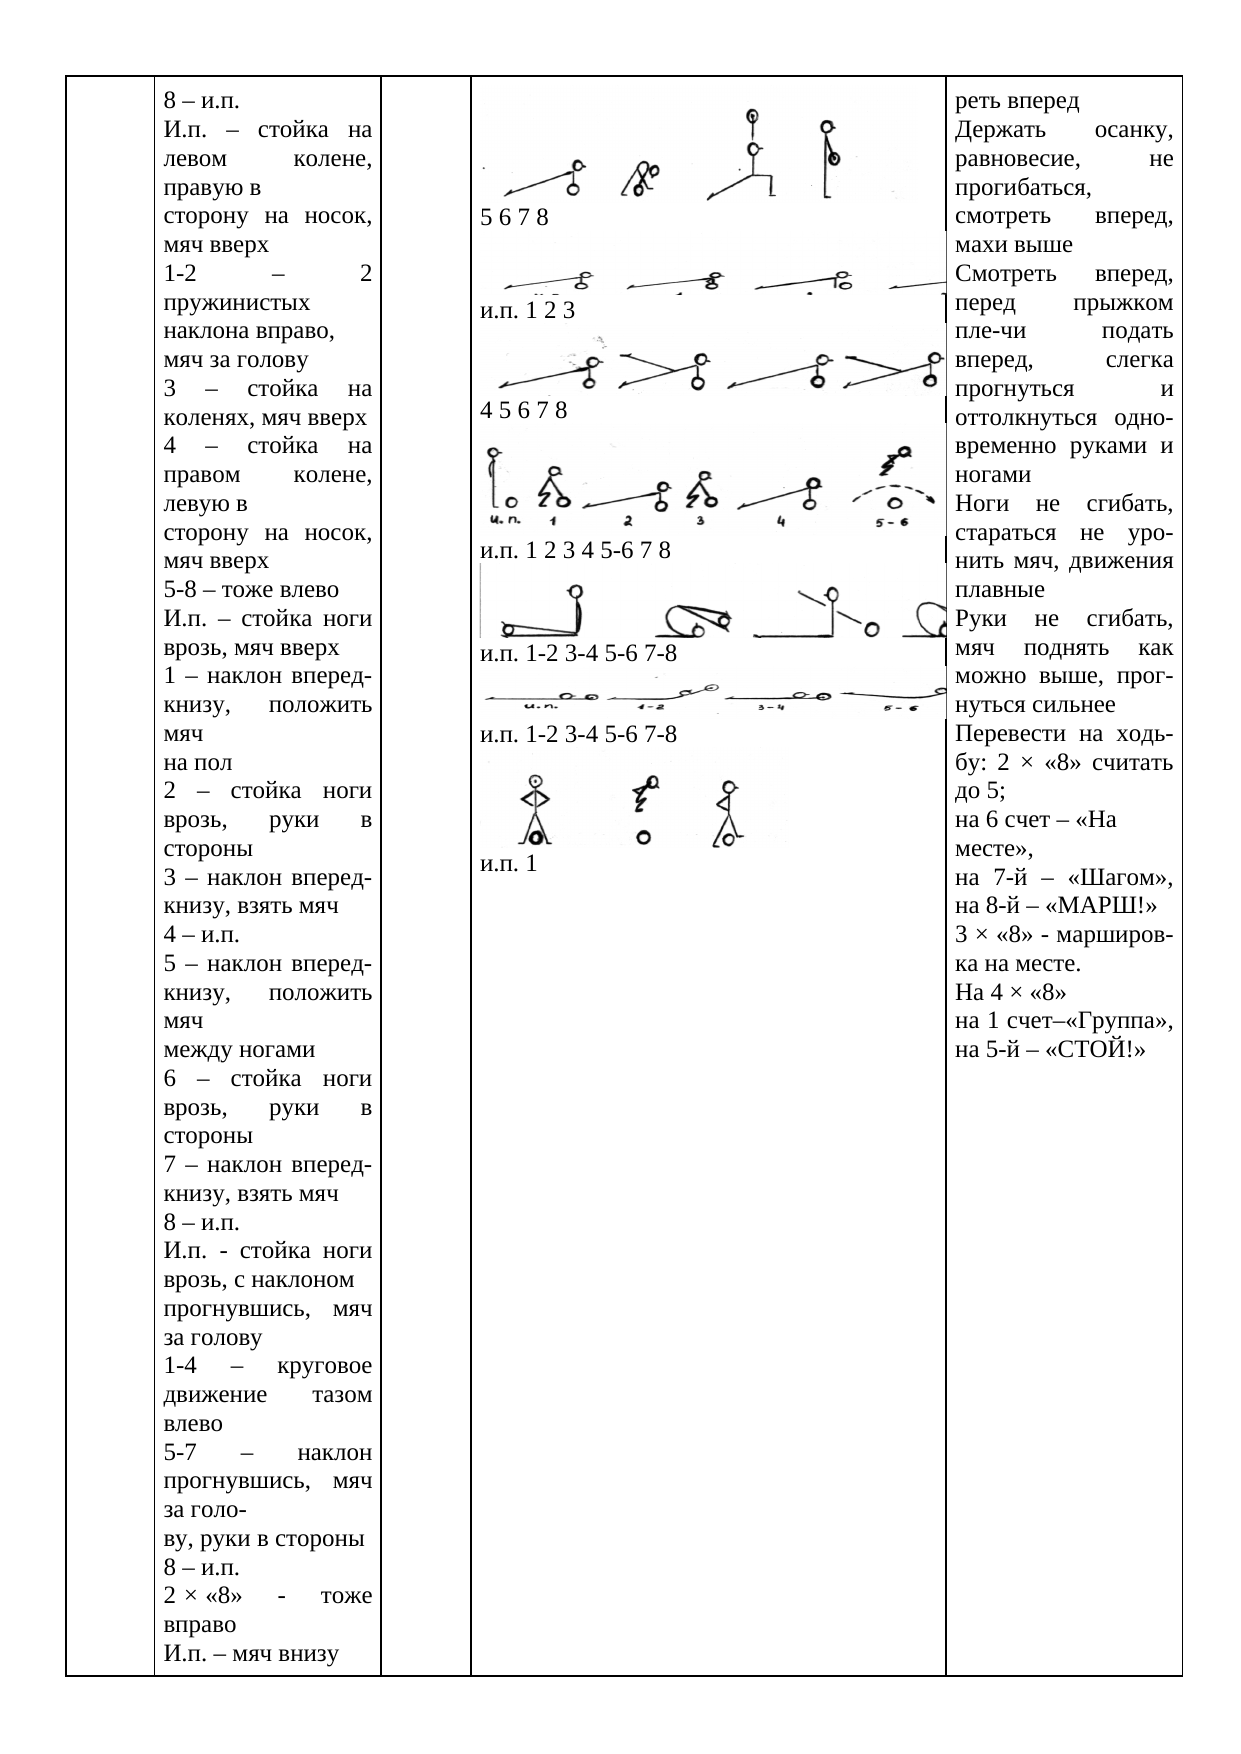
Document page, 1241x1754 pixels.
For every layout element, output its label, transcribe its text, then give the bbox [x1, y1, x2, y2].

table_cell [382, 77, 470, 1675]
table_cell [67, 77, 154, 1675]
picture [479, 747, 789, 848]
picture [479, 423, 947, 536]
picture [479, 85, 919, 203]
picture [479, 666, 947, 719]
picture [479, 323, 947, 396]
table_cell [155, 77, 380, 1675]
picture [479, 231, 947, 295]
picture [479, 563, 947, 638]
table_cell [472, 77, 945, 1675]
